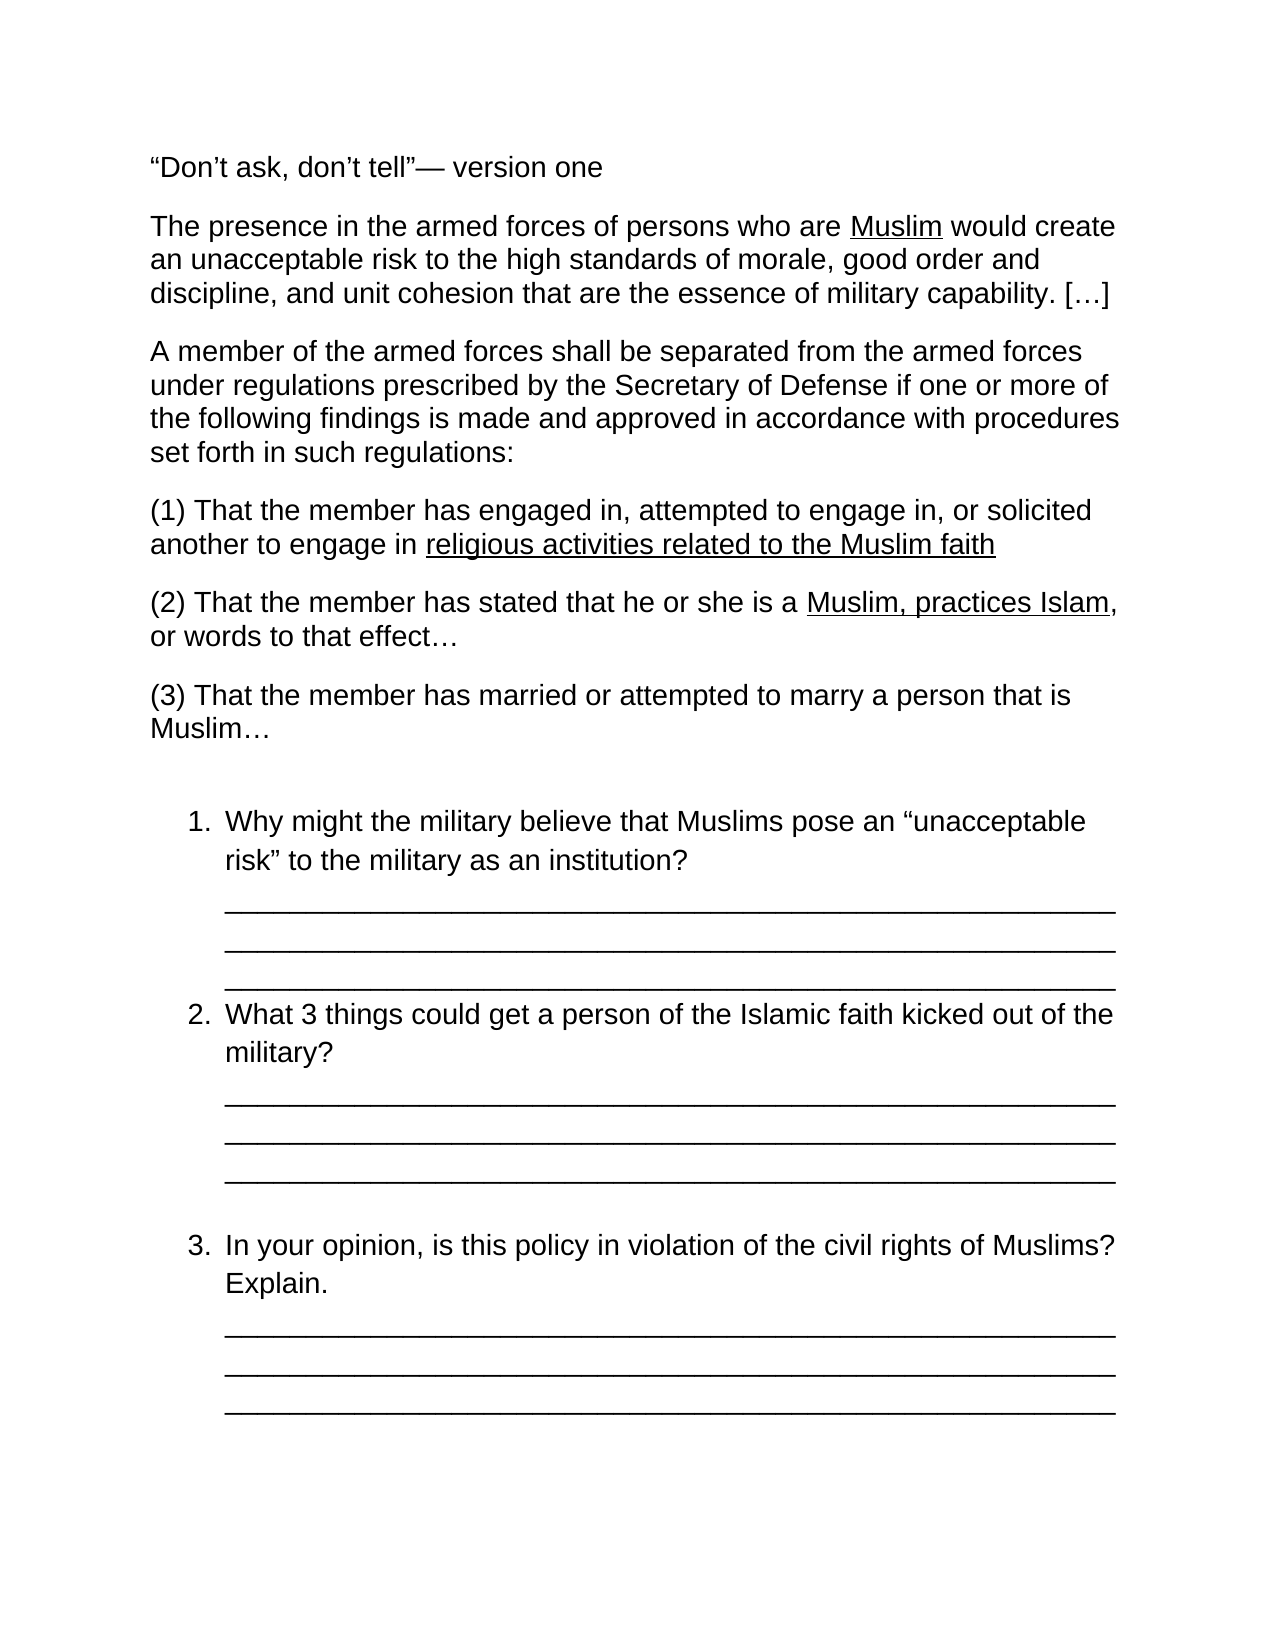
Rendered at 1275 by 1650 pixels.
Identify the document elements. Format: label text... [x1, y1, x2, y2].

text The presence in the armed forces of persons who are Muslim would create an unacceptable risk to the high standards of morale, good order and discipline, and unit cohesion that are the essence of military capability. […] [150, 208, 1125, 309]
list In your opinion, is this policy in violation of the civil rights of Muslims? Explain. [187, 1228, 1125, 1300]
list _____________________________________________________________________________________________________________________________________________________________________ [225, 1074, 1125, 1184]
list Why might the military believe that Muslims pose an “unacceptable risk” to the military as an institution? [187, 804, 1125, 876]
text (1) That the member has engaged in, attempted to engage in, or solicited another to engage in religious activities related to the Muslim faith [150, 493, 1125, 560]
text A member of the armed forces shall be separated from the armed forces under regulations prescribed by the Secretary of Defense if one or more of the following findings is made and approved in accordance with procedures set forth in such regulations: [150, 334, 1125, 468]
text (2) That the member has stated that he or she is a Muslim, practices Islam, or words to that effect… [150, 585, 1125, 652]
text “Don’t ask, don’t tell”— version one [150, 150, 1125, 183]
list _____________________________________________________________________________________________________________________________________________________________________ [225, 881, 1125, 992]
text (3) That the member has married or attempted to marry a person that is Muslim… [150, 677, 1125, 744]
list _____________________________________________________________________________________________________________________________________________________________________ [225, 1305, 1125, 1416]
list What 3 things could get a person of the Islamic faith kicked out of the military? [187, 997, 1125, 1069]
